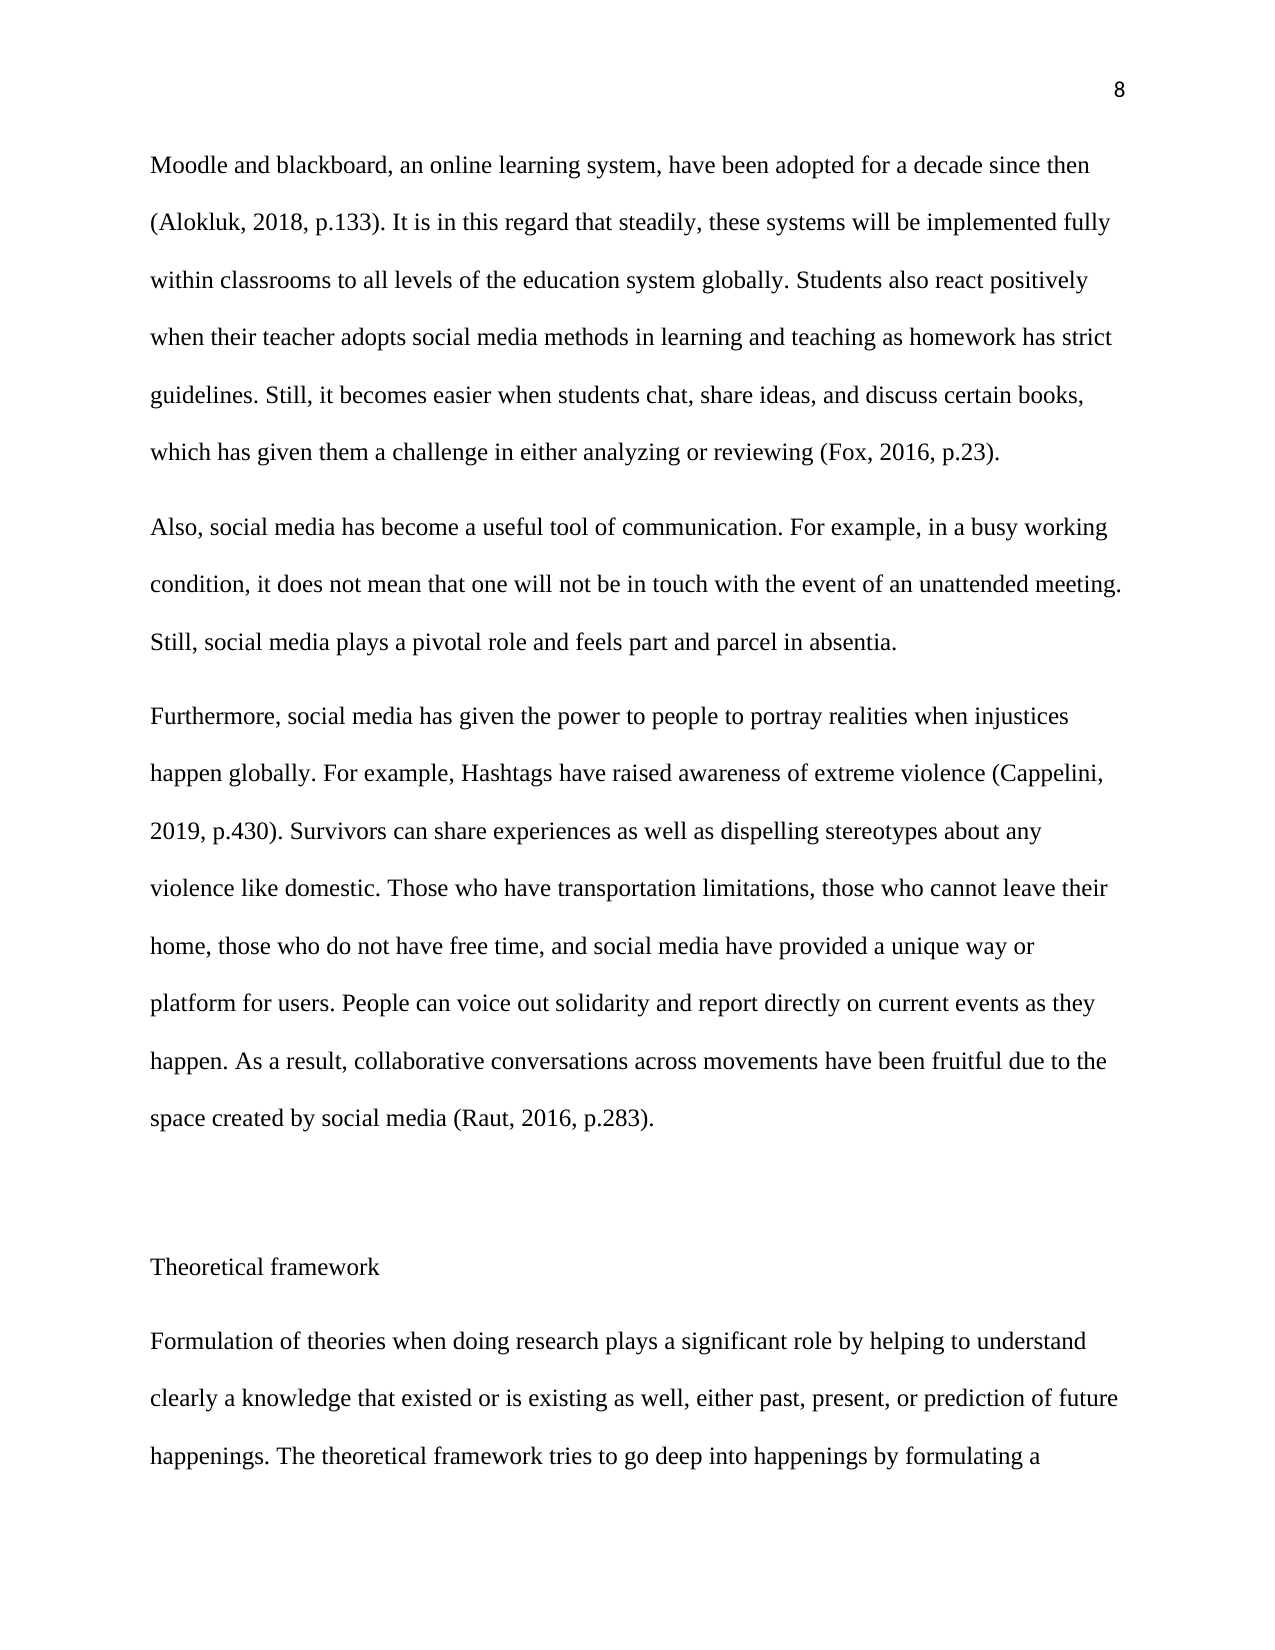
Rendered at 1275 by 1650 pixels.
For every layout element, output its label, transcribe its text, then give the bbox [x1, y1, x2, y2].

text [150, 1326, 1125, 1469]
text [150, 150, 1125, 466]
text Theoretical framework [150, 1252, 1125, 1280]
text Furthermore, social media has given the power to people to portray realities when injustices happen globally. For example, Hashtags have raised awareness of extreme violence (Cappelini, 2019, p.430). Survivors can share experiences as well as dispelling stereotypes about any violence like domestic. Those who have transportation limitations, those who cannot leave their home, those who do not have free time, and social media have provided a unique way or platform for users. People can voice out solidarity and report directly on current events as they happen. As a result, collaborative conversations across movements have been fruitful due to the space created by social media (Raut, 2016, p.283). [150, 701, 1125, 1132]
text Also, social media has become a useful tool of communication. For example, in a busy working condition, it does not mean that one will not be in touch with the event of an unattended meeting. Still, social media plays a pivotal role and feels part and parcel in absentia. [150, 512, 1125, 655]
